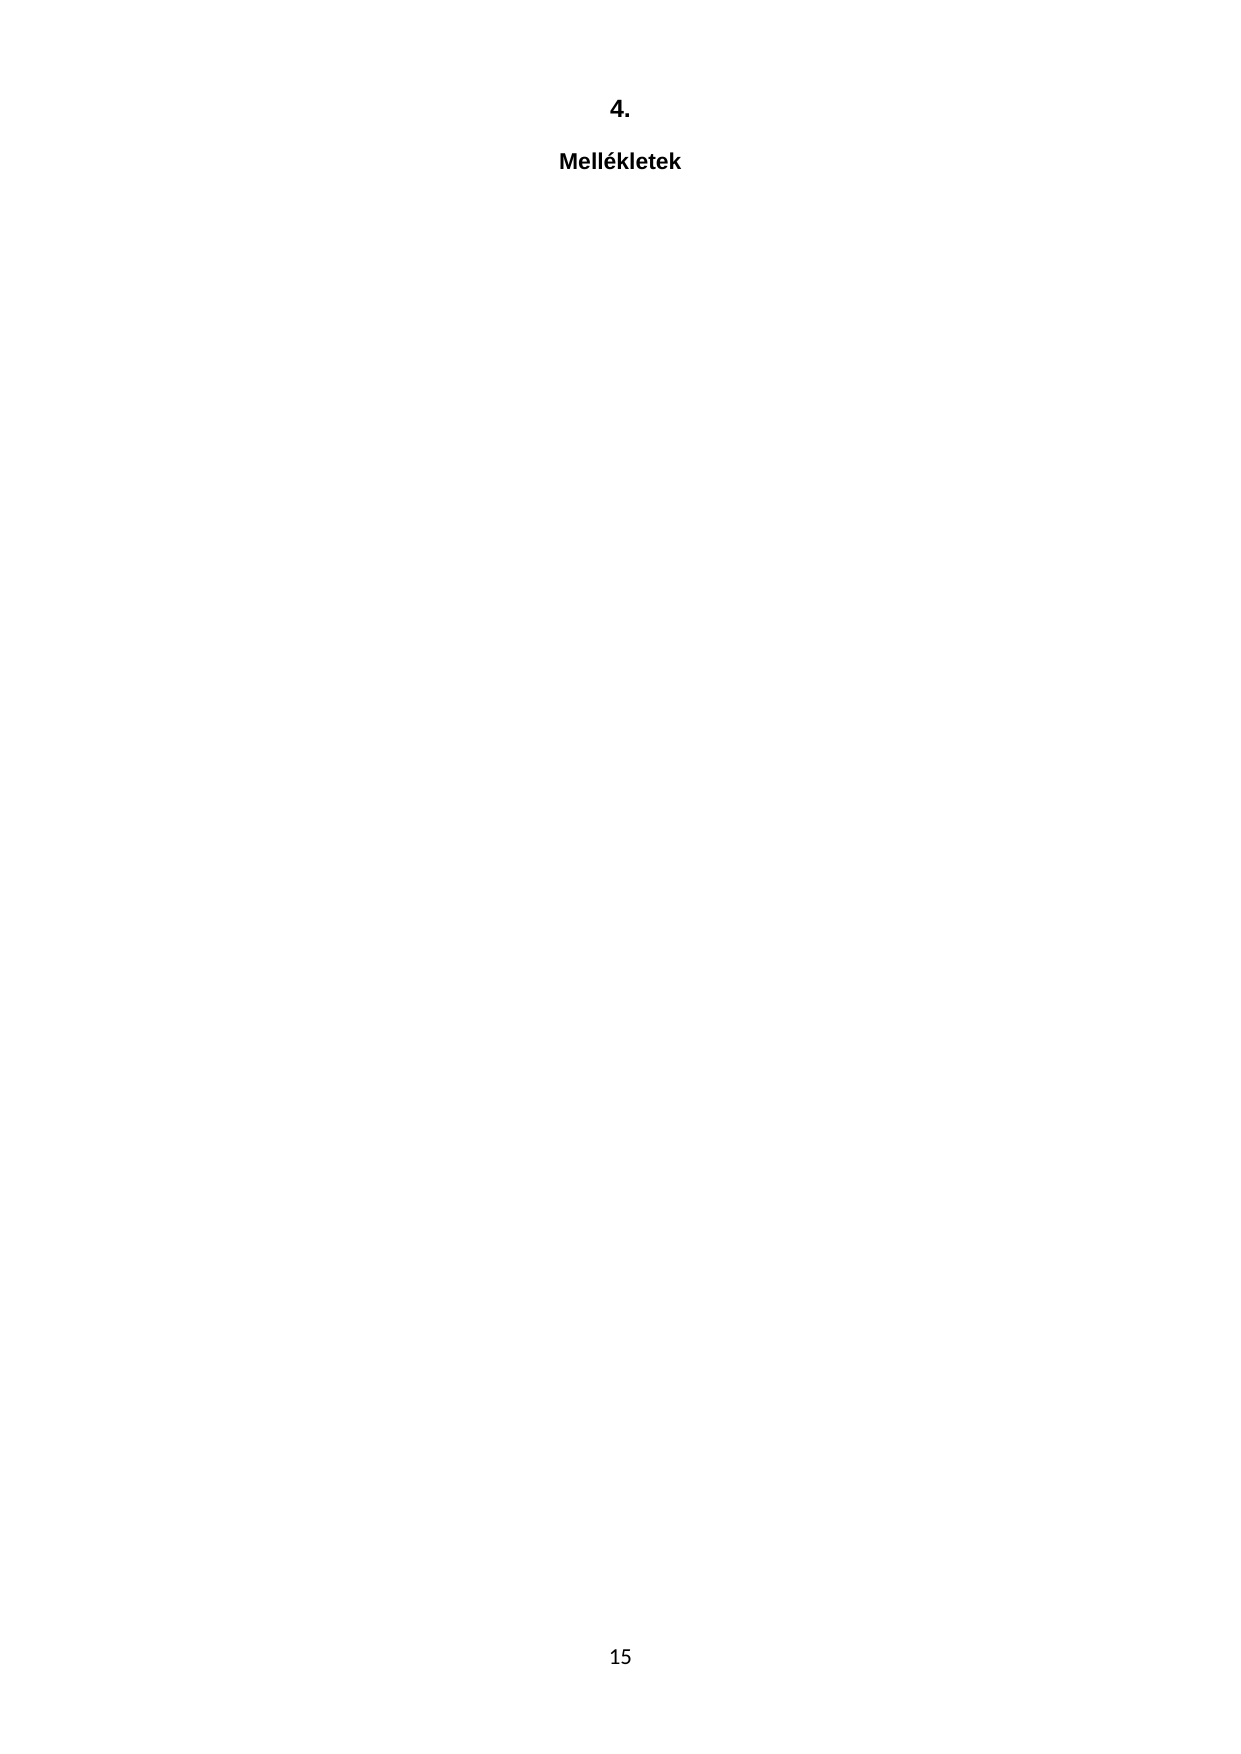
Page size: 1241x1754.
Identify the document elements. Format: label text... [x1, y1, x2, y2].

text 4. [130, 94, 1110, 123]
text Mellékletek [130, 148, 1110, 175]
